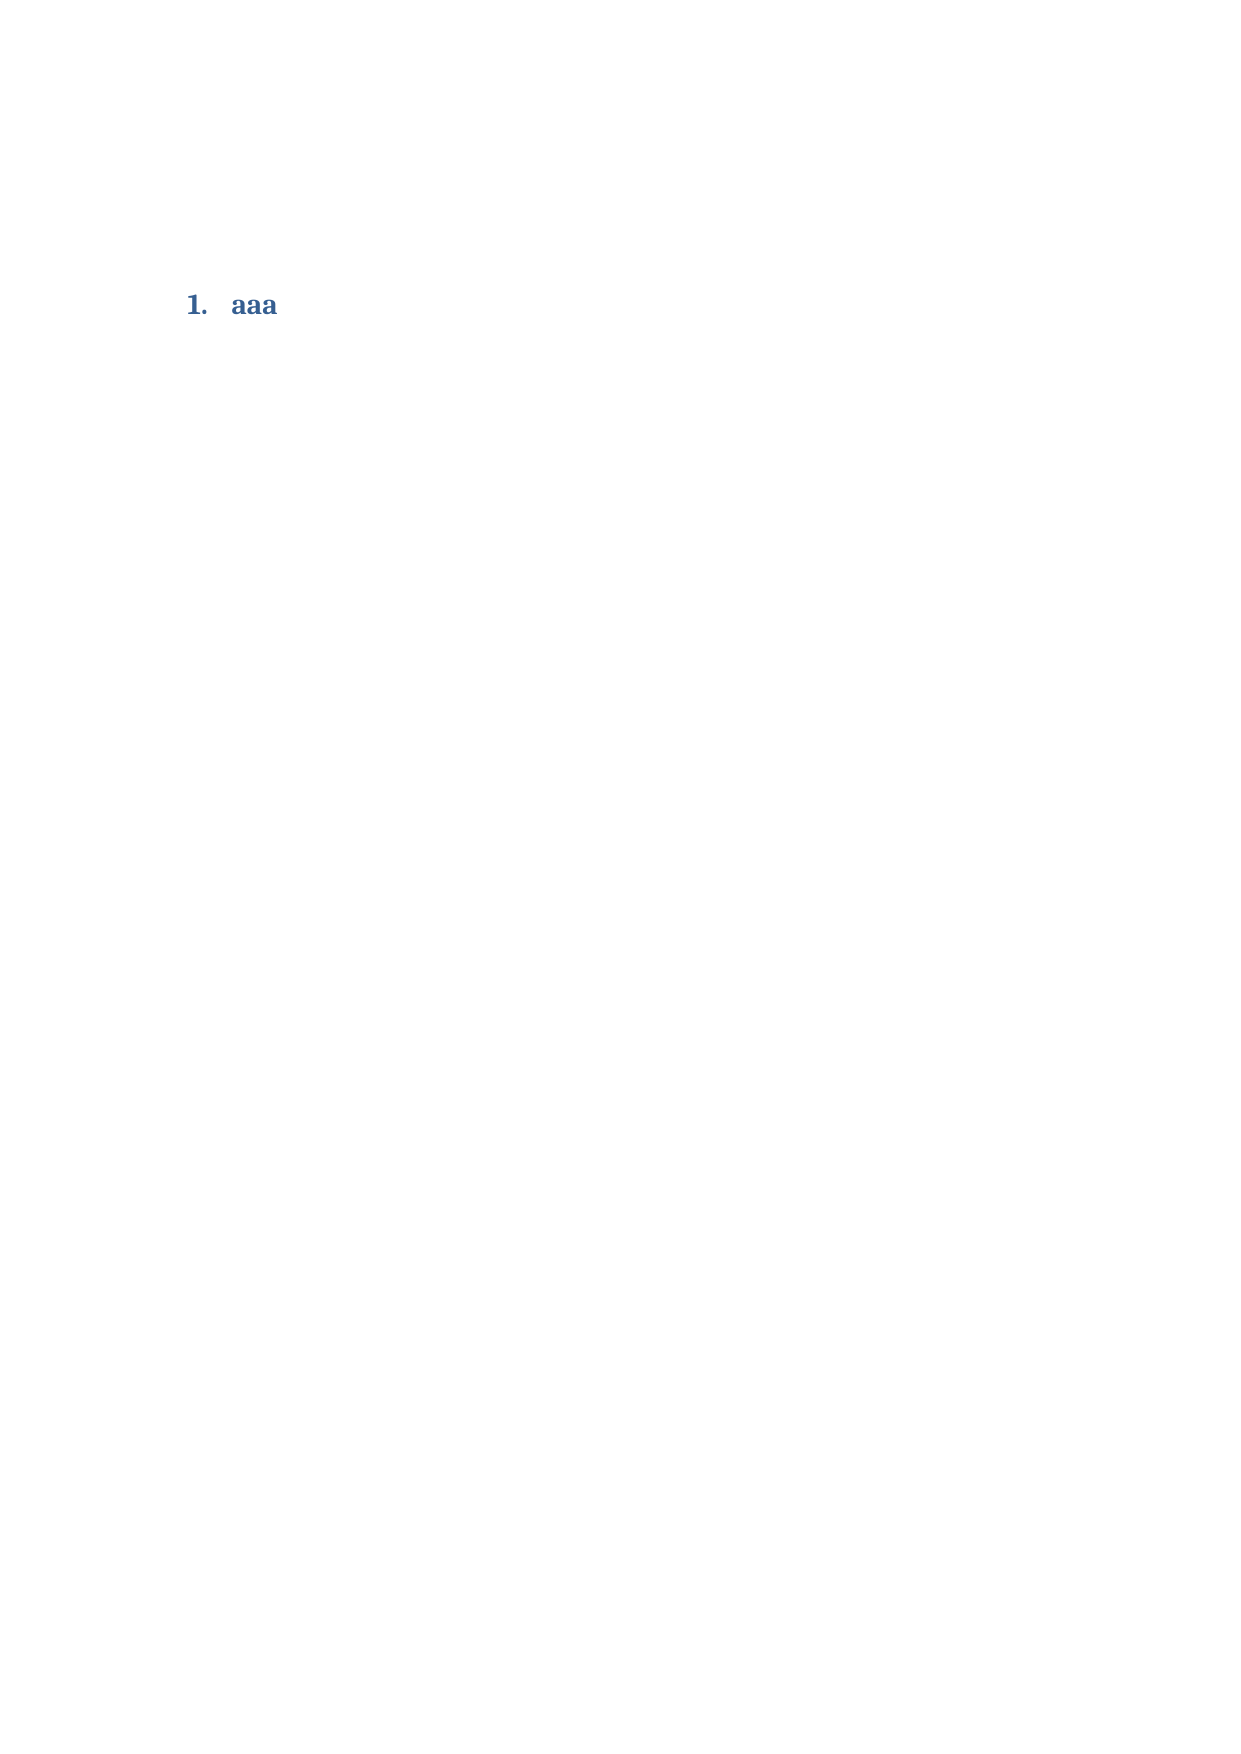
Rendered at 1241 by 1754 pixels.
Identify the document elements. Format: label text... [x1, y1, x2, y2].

subtitle aaa [187, 288, 1090, 322]
